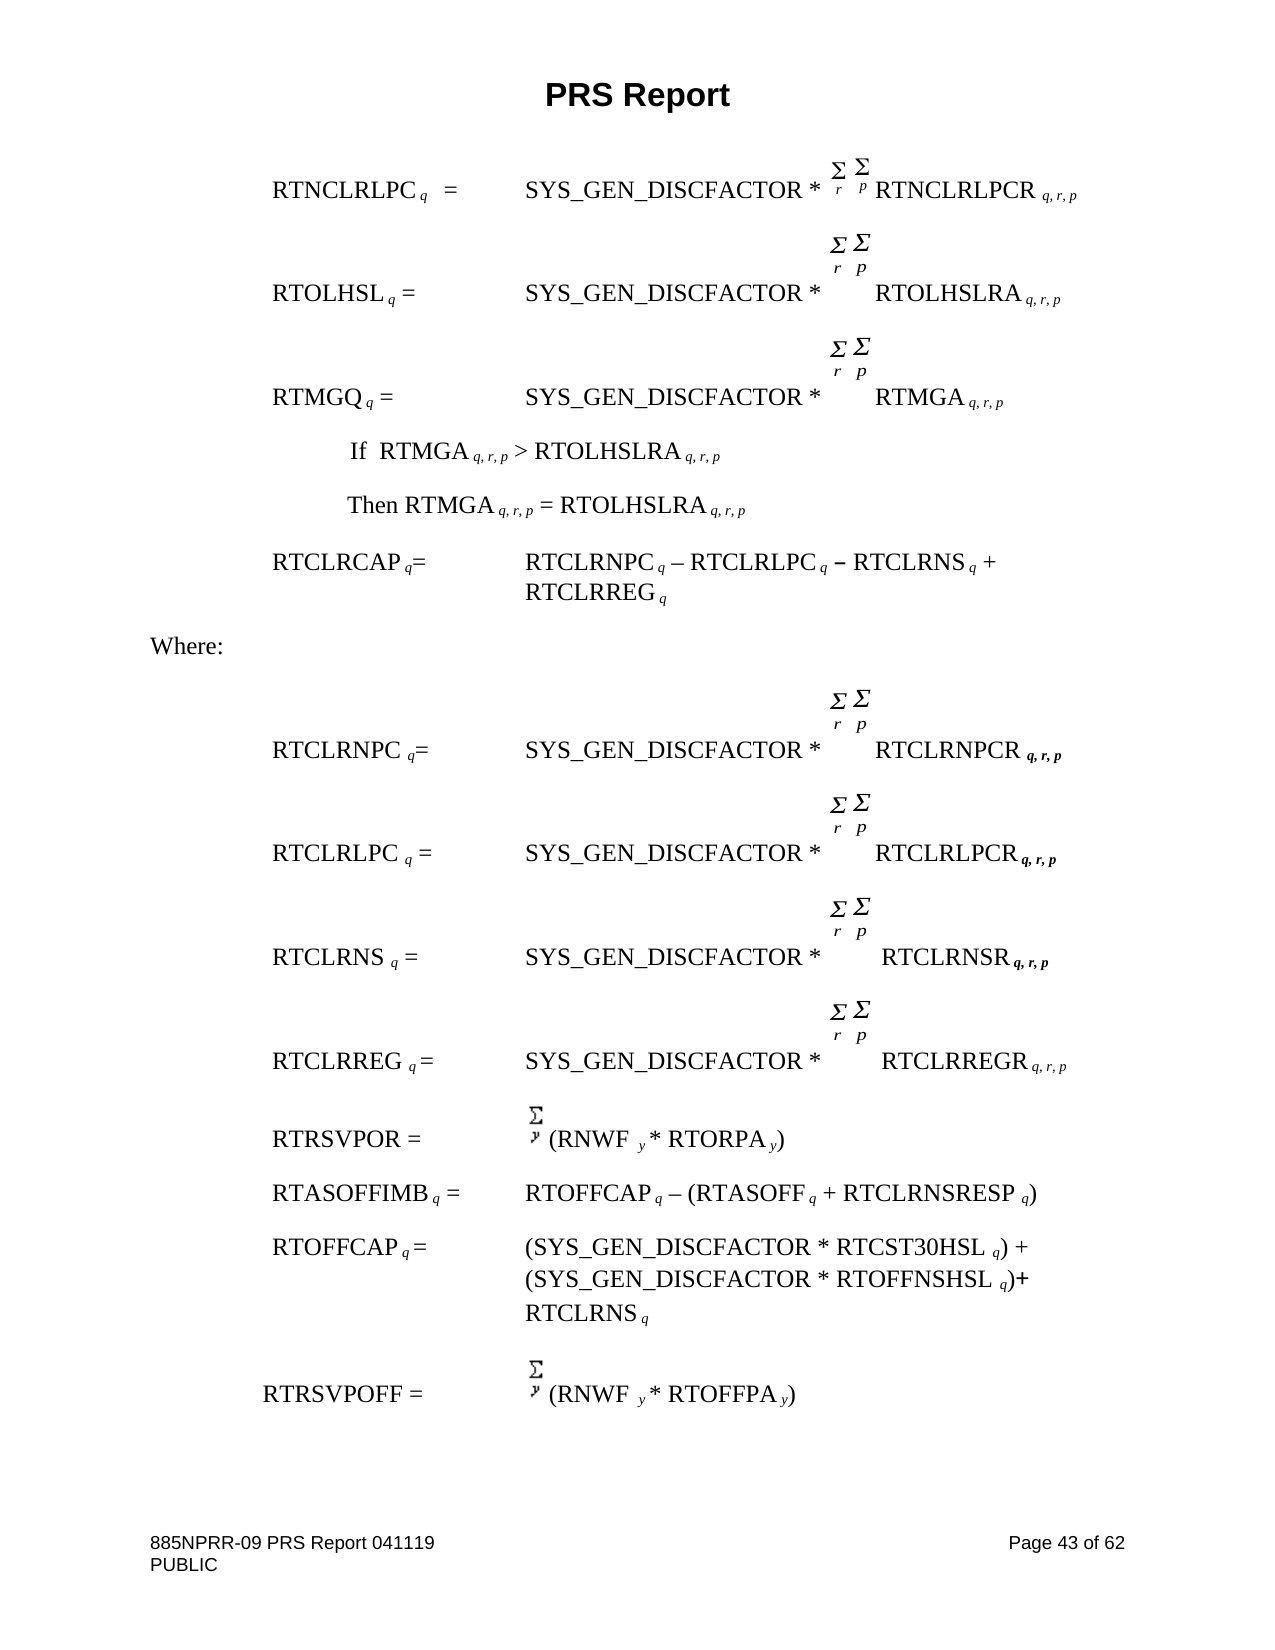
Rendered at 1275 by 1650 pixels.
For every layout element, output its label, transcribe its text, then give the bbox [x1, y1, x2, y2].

picture [525, 1099, 549, 1148]
text RTCLRLPC q = SYS_GEN_DISCFACTOR * RTCLRLPCR q, r, p [272, 789, 1125, 867]
text Then RTMGA q, r, p = RTOLHSLRA q, r, p [272, 490, 1125, 518]
text RTCLRREG q = SYS_GEN_DISCFACTOR * RTCLRREGR q, r, p [272, 996, 1125, 1074]
text RTRSVPOFF = (RNWF y * RTOFFPA y) [262, 1354, 1125, 1407]
picture [525, 1353, 549, 1402]
text RTOLHSL q = SYS_GEN_DISCFACTOR * RTOLHSLRA q, r, p [272, 229, 1125, 307]
text RTCLRNS q = SYS_GEN_DISCFACTOR * RTCLRNSR q, r, p [272, 892, 1125, 971]
text Where: [150, 631, 1125, 660]
text If RTMGA q, r, p > RTOLHSLRA q, r, p [225, 436, 1125, 465]
text RTCLRCAP q= RTCLRNPC q – RTCLRLPC q – RTCLRNS q + RTCLRREG q [272, 543, 1125, 606]
text RTOFFCAP q = (SYS_GEN_DISCFACTOR * RTCST30HSL q) + (SYS_GEN_DISCFACTOR * RTOFFNSHSL q)+ RTCLRNS q [272, 1232, 1125, 1329]
text RTASOFFIMB q = RTOFFCAP q – (RTASOFF q + RTCLRNSRESP q) [272, 1178, 1125, 1207]
text RTCLRNPC q= SYS_GEN_DISCFACTOR * RTCLRNPCR q, r, p [272, 685, 1125, 764]
text RTMGQ q = SYS_GEN_DISCFACTOR * RTMGA q, r, p [272, 332, 1125, 411]
text RTRSVPOR = (RNWF y * RTORPA y) [272, 1099, 1125, 1153]
text RTNCLRLPC q = SYS_GEN_DISCFACTOR * RTNCLRLPCR q, r, p [272, 150, 1125, 204]
